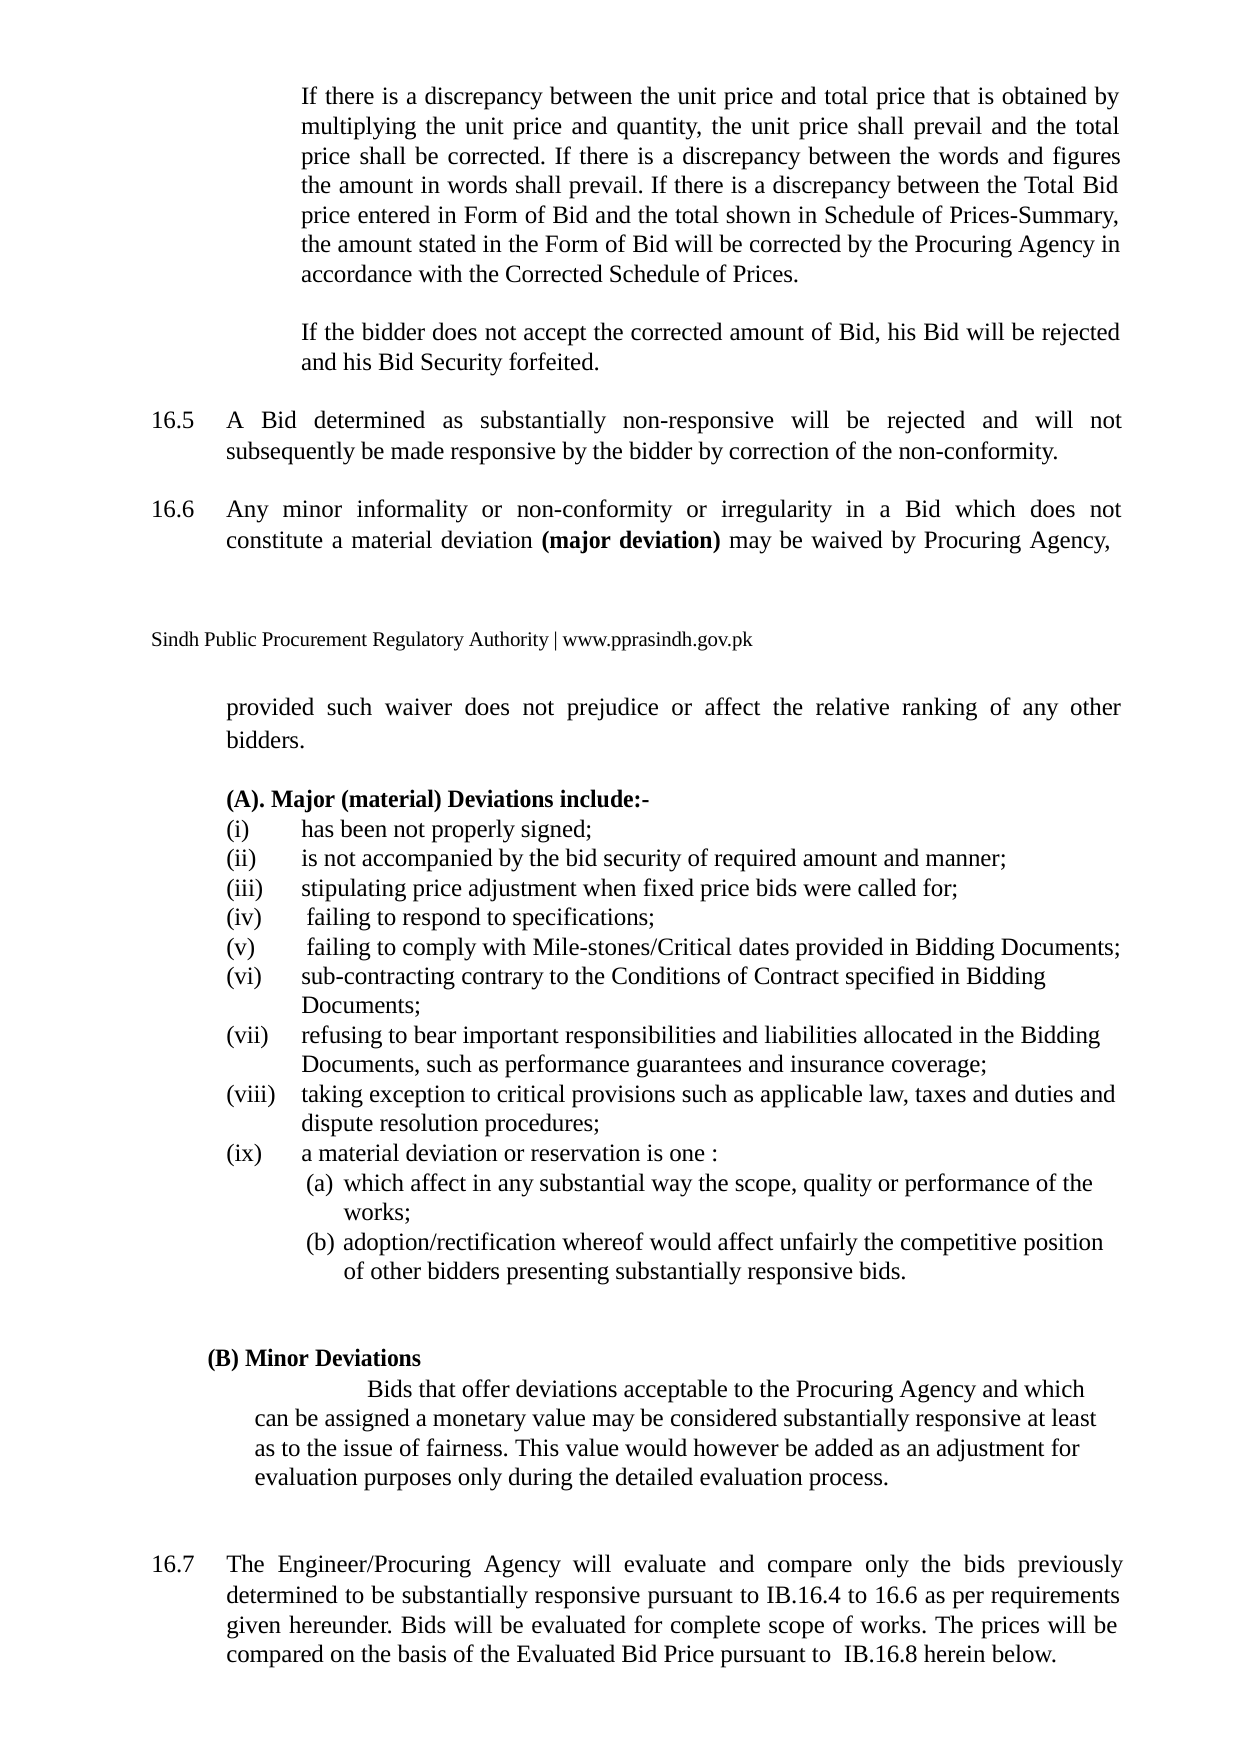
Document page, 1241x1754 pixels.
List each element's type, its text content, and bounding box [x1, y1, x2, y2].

text bidders. [151, 725, 1134, 754]
text evaluation purposes only during the detailed evaluation process. [151, 1462, 1134, 1492]
text provided such waiver does not prejudice or affect the relative ranking of any other [151, 679, 1134, 725]
text compared on the basis of the Evaluated Bid Price pursuant to IB.16.8 herein below. [151, 1639, 1134, 1669]
text the amount stated in the Form of Bid will be corrected by the Procuring Agency in [151, 229, 1134, 259]
text can be assigned a monetary value may be considered substantially responsive at least [151, 1403, 1134, 1433]
text (viii) taking exception to critical provisions such as applicable law, taxes and duties and [151, 1079, 1134, 1108]
text accordance with the Corrected Schedule of Prices. [151, 259, 1134, 288]
text 16.5 A Bid determined as substantially non-responsive will be rejected and will not [151, 402, 1134, 436]
text the amount in words shall prevail. If there is a discrepancy between the Total Bid [151, 170, 1134, 200]
text subsequently be made responsive by the bidder by correction of the non-conformity. [151, 436, 1134, 465]
text dispute resolution procedures; [151, 1108, 1134, 1138]
text (B) Minor Deviations [151, 1335, 1134, 1374]
text and his Bid Security forfeited. [151, 347, 1134, 377]
text (iv) failing to respond to specifications; [151, 902, 1134, 931]
text as to the issue of fairness. This value would however be added as an adjustment for [151, 1433, 1134, 1462]
text constitute a material deviation (major deviation) may be waived by Procuring Agency, [151, 524, 1134, 554]
text 16.6 Any minor informality or non-conformity or irregularity in a Bid which does not [151, 490, 1134, 524]
text Bids that offer deviations acceptable to the Procuring Agency and which [151, 1374, 1134, 1403]
text of other bidders presenting substantially responsive bids. [151, 1256, 1134, 1285]
text 16.7 The Engineer/Procuring Agency will evaluate and compare only the bids previously [151, 1542, 1134, 1580]
text (vi) sub-contracting contrary to the Conditions of Contract specified in Bidding [151, 961, 1134, 990]
text (b) adoption/rectification whereof would affect unfairly the competitive position [151, 1226, 1134, 1256]
text (iii) stipulating price adjustment when fixed price bids were called for; [151, 872, 1134, 902]
text (vii) refusing to bear important responsibilities and liabilities allocated in the Bidding [151, 1020, 1134, 1049]
text (ii) is not accompanied by the bid security of required amount and manner; [151, 843, 1134, 872]
text (ix) a material deviation or reservation is one : [151, 1138, 1134, 1167]
text price shall be corrected. If there is a discrepancy between the words and figures [151, 141, 1134, 170]
text (A). Major (material) Deviations include:- [151, 779, 1134, 814]
text Documents, such as performance guarantees and insurance coverage; [151, 1049, 1134, 1079]
text (i) has been not properly signed; [151, 814, 1134, 843]
text price entered in Form of Bid and the total shown in Schedule of Prices-Summary, [151, 200, 1134, 229]
text Documents; [151, 990, 1134, 1020]
text (v) failing to comply with Mile-stones/Critical dates provided in Bidding Documents; [151, 931, 1134, 961]
text (a) which affect in any substantial way the scope, quality or performance of the [151, 1167, 1134, 1197]
text If the bidder does not accept the corrected amount of Bid, his Bid will be rejected [151, 313, 1134, 347]
text If there is a discrepancy between the unit price and total price that is obtained by [151, 77, 1134, 111]
text given hereunder. Bids will be evaluated for complete scope of works. The prices will be [151, 1610, 1134, 1639]
text determined to be substantially responsive pursuant to IB.16.4 to 16.6 as per requirements [151, 1580, 1134, 1610]
text multiplying the unit price and quantity, the unit price shall prevail and the total [151, 111, 1134, 141]
text Sindh Public Procurement Regulatory Authority | www.pprasindh.gov.pk 12 [151, 629, 1134, 654]
text works; [151, 1197, 1134, 1226]
